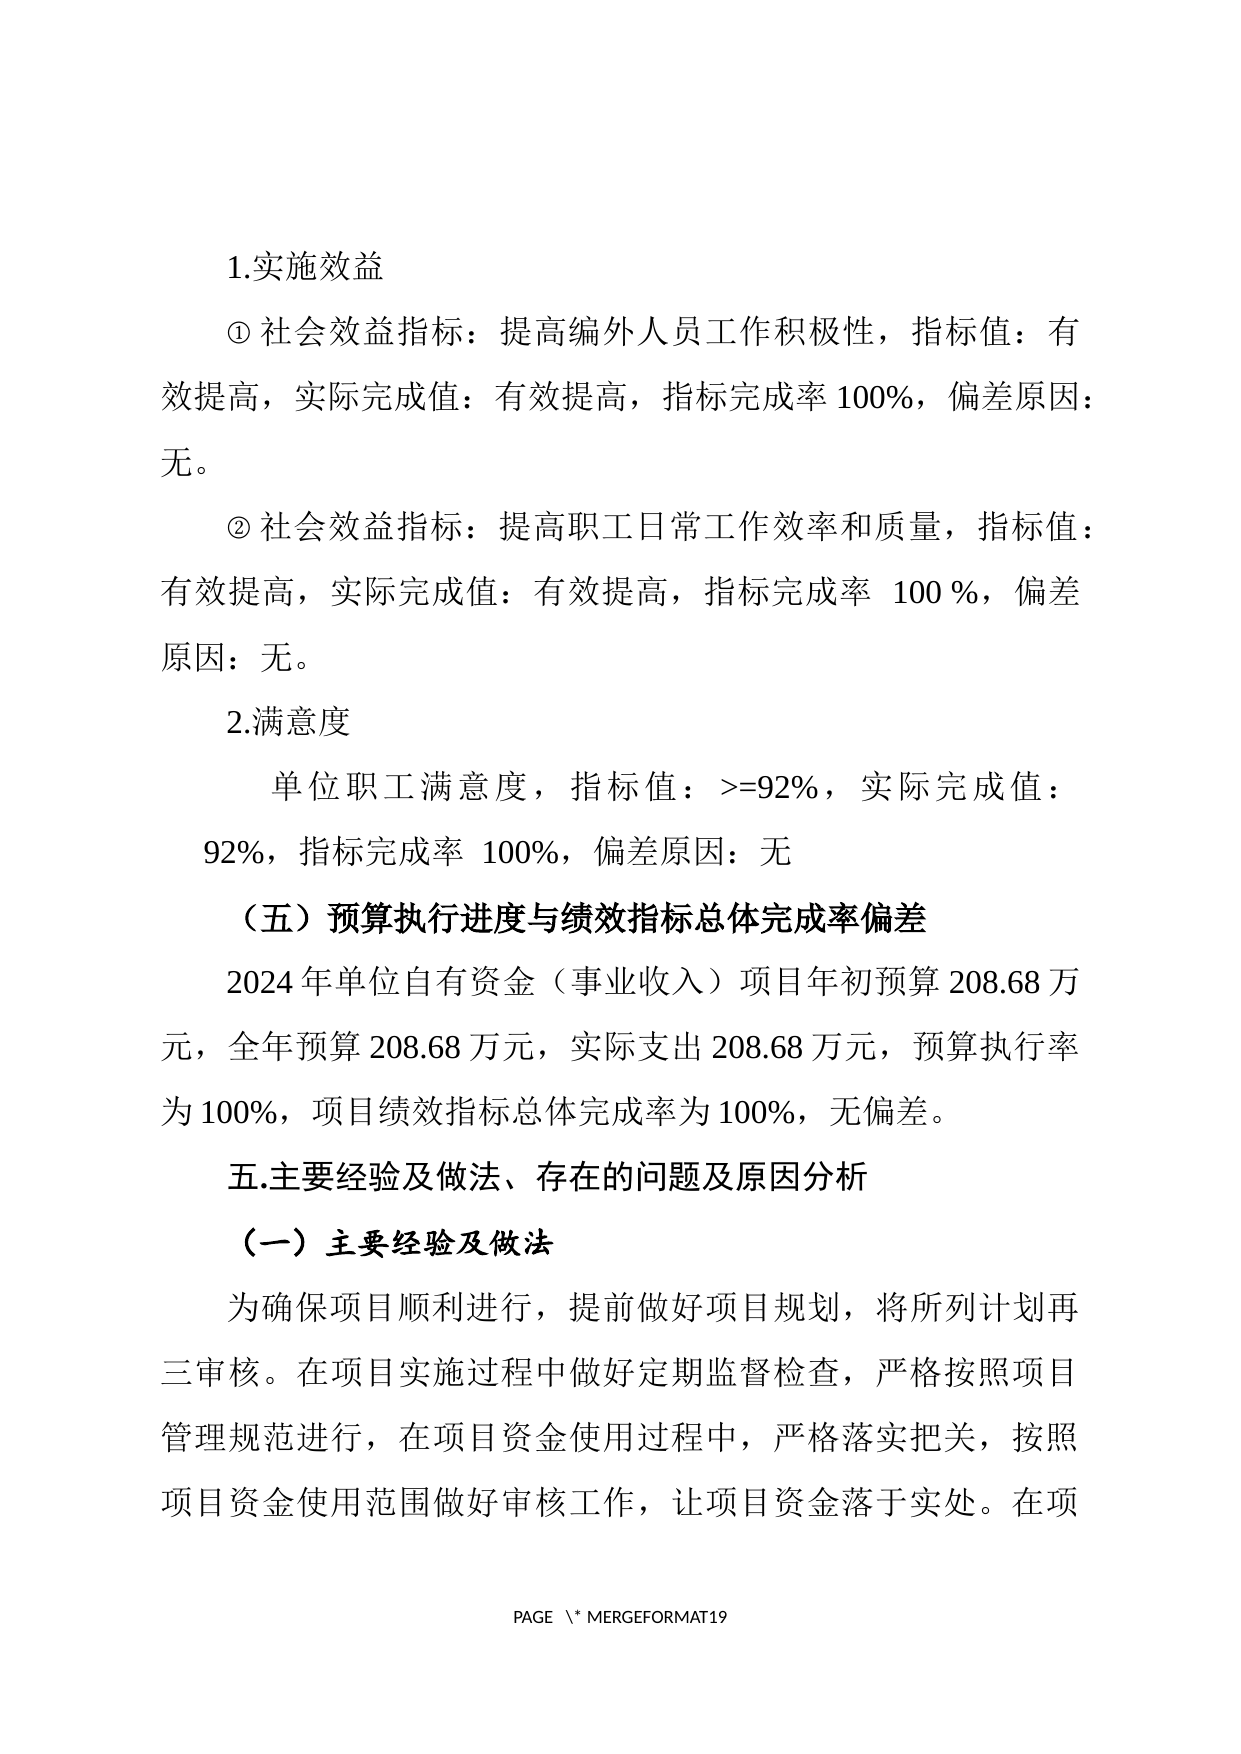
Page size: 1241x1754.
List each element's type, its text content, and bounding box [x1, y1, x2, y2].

text ②社会效益指标：提高职工日常工作效率和质量，指标值：有效提高，实际完成值：有效提高，指标完成率 100 %，偏差原因：无。 [159, 493, 1081, 688]
text （五）预算执行进度与绩效指标总体完成率偏差 [159, 883, 1081, 948]
text 五.主要经验及做法、存在的问题及原因分析 [159, 1143, 1081, 1208]
text （一）主要经验及做法 [159, 1208, 1081, 1273]
text 2.满意度 [159, 688, 1081, 753]
text 1.实施效益 [159, 233, 1081, 298]
text ①社会效益指标：提高编外人员工作积极性，指标值：有效提高，实际完成值：有效提高，指标完成率100%，偏差原因：无。 [159, 298, 1081, 493]
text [159, 1273, 1081, 1533]
list 单位职工满意度，指标值：>=92%，实际完成值：92%，指标完成率 100%，偏差原因：无 [203, 753, 1081, 883]
text 2024年单位自有资金（事业收入）项目年初预算208.68万元，全年预算208.68万元，实际支出208.68万元，预算执行率为100%，项目绩效指标总体完成率为100%，无偏差。 [159, 948, 1081, 1143]
